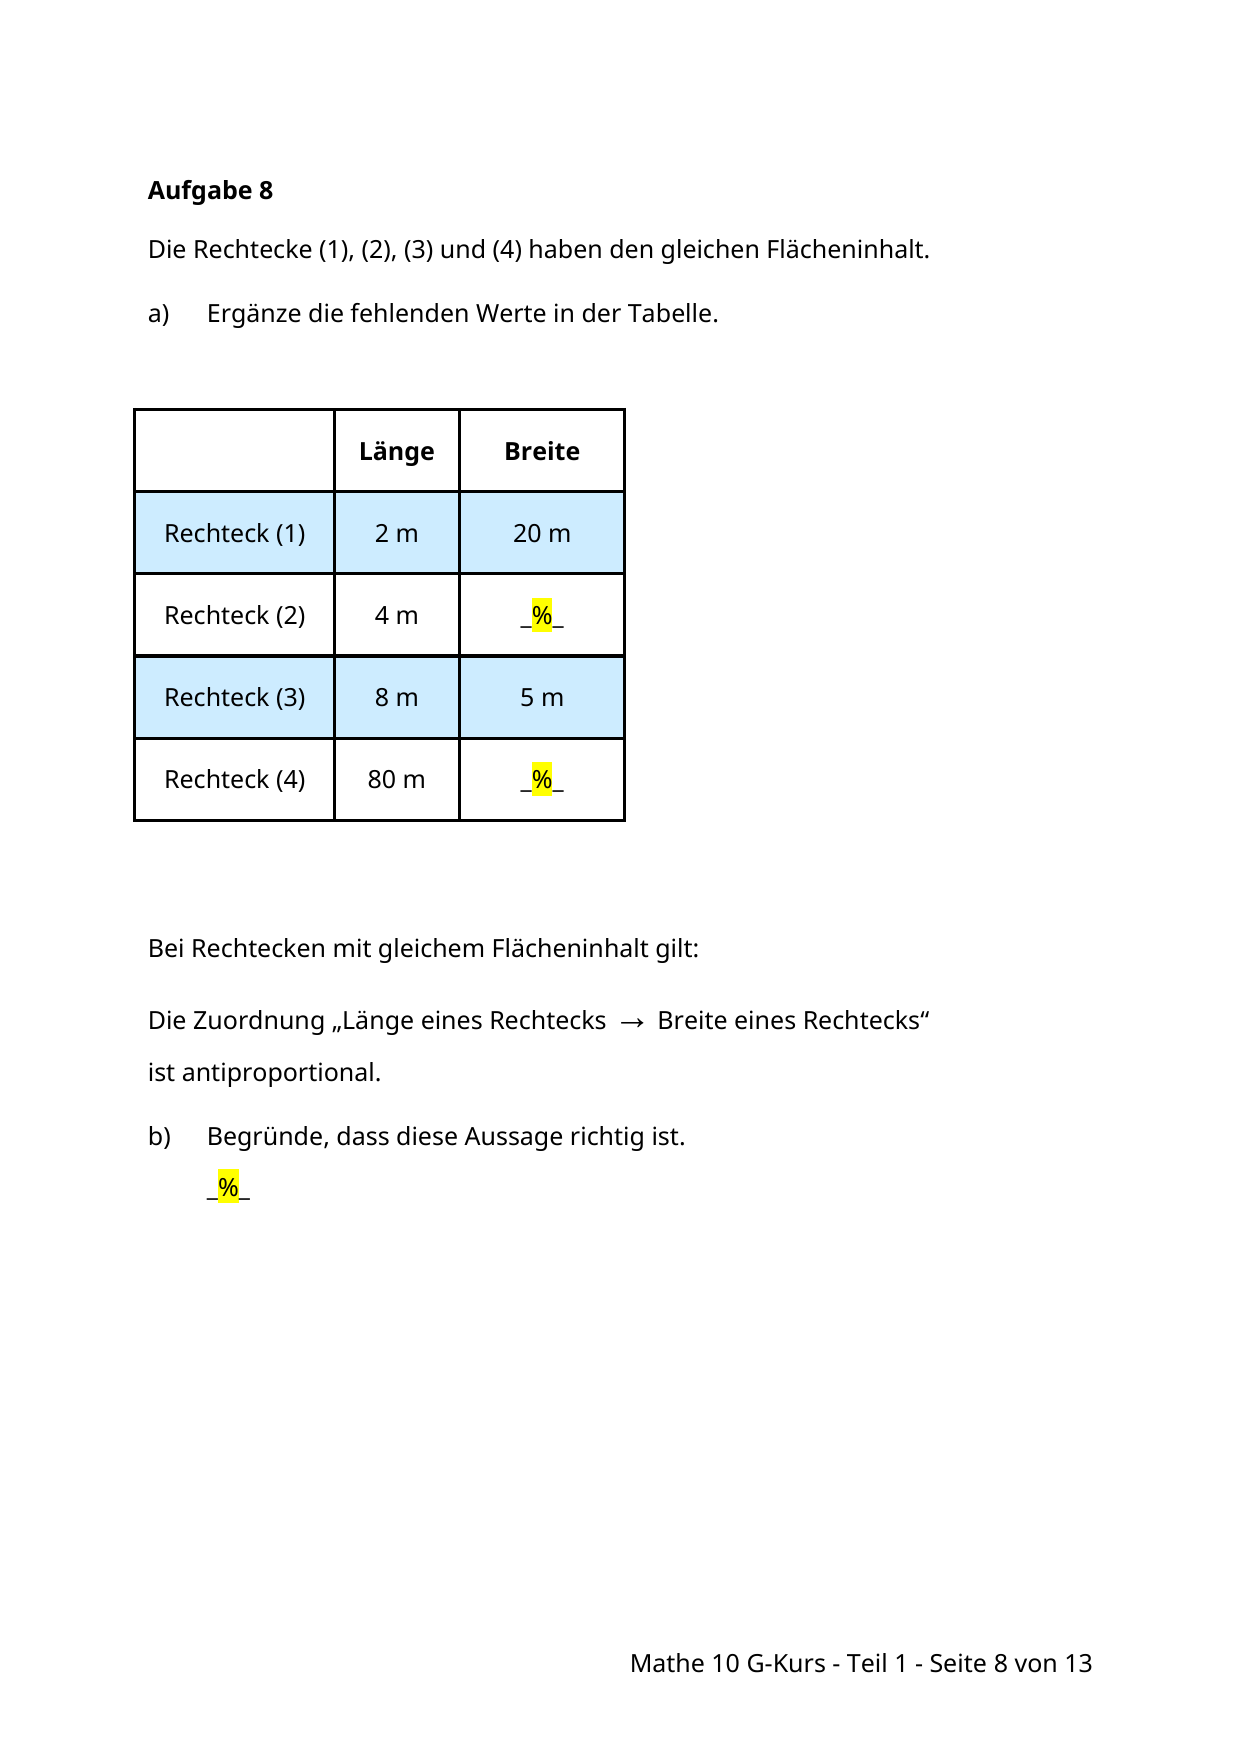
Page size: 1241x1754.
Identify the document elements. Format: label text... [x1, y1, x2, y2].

table_cell 4 m [336, 575, 458, 654]
list a) Ergänze die fehlenden Werte in der Tabelle. [148, 296, 1093, 329]
table_cell 20 m [461, 493, 623, 572]
table_cell Rechteck (4) [136, 740, 333, 819]
table_header [136, 411, 333, 490]
table_cell _%_ [461, 740, 623, 819]
list b) Begründe, dass diese Aussage richtig ist. _%_ [148, 1118, 1093, 1203]
table_cell 5 m [461, 658, 623, 737]
subtitle Aufgabe 8 [148, 173, 1093, 207]
table_cell Rechteck (2) [136, 575, 333, 654]
table_cell Rechteck (1) [136, 493, 333, 572]
table_cell 2 m [336, 493, 458, 572]
table_header Länge [336, 411, 458, 490]
table_cell 8 m [336, 658, 458, 737]
text Bei Rechtecken mit gleichem Flächeninhalt gilt: [148, 931, 1093, 965]
table_cell 80 m [336, 740, 458, 819]
text Die Zuordnung „Länge eines Rechtecks → Breite eines Rechtecks“ ist antiproportional. [148, 994, 1093, 1089]
table_cell Rechteck (3) [136, 658, 333, 737]
text Die Rechtecke (1), (2), (3) und (4) haben den gleichen Flächeninhalt. [148, 232, 1093, 266]
table_cell _%_ [461, 575, 623, 654]
table_header Breite [461, 411, 623, 490]
